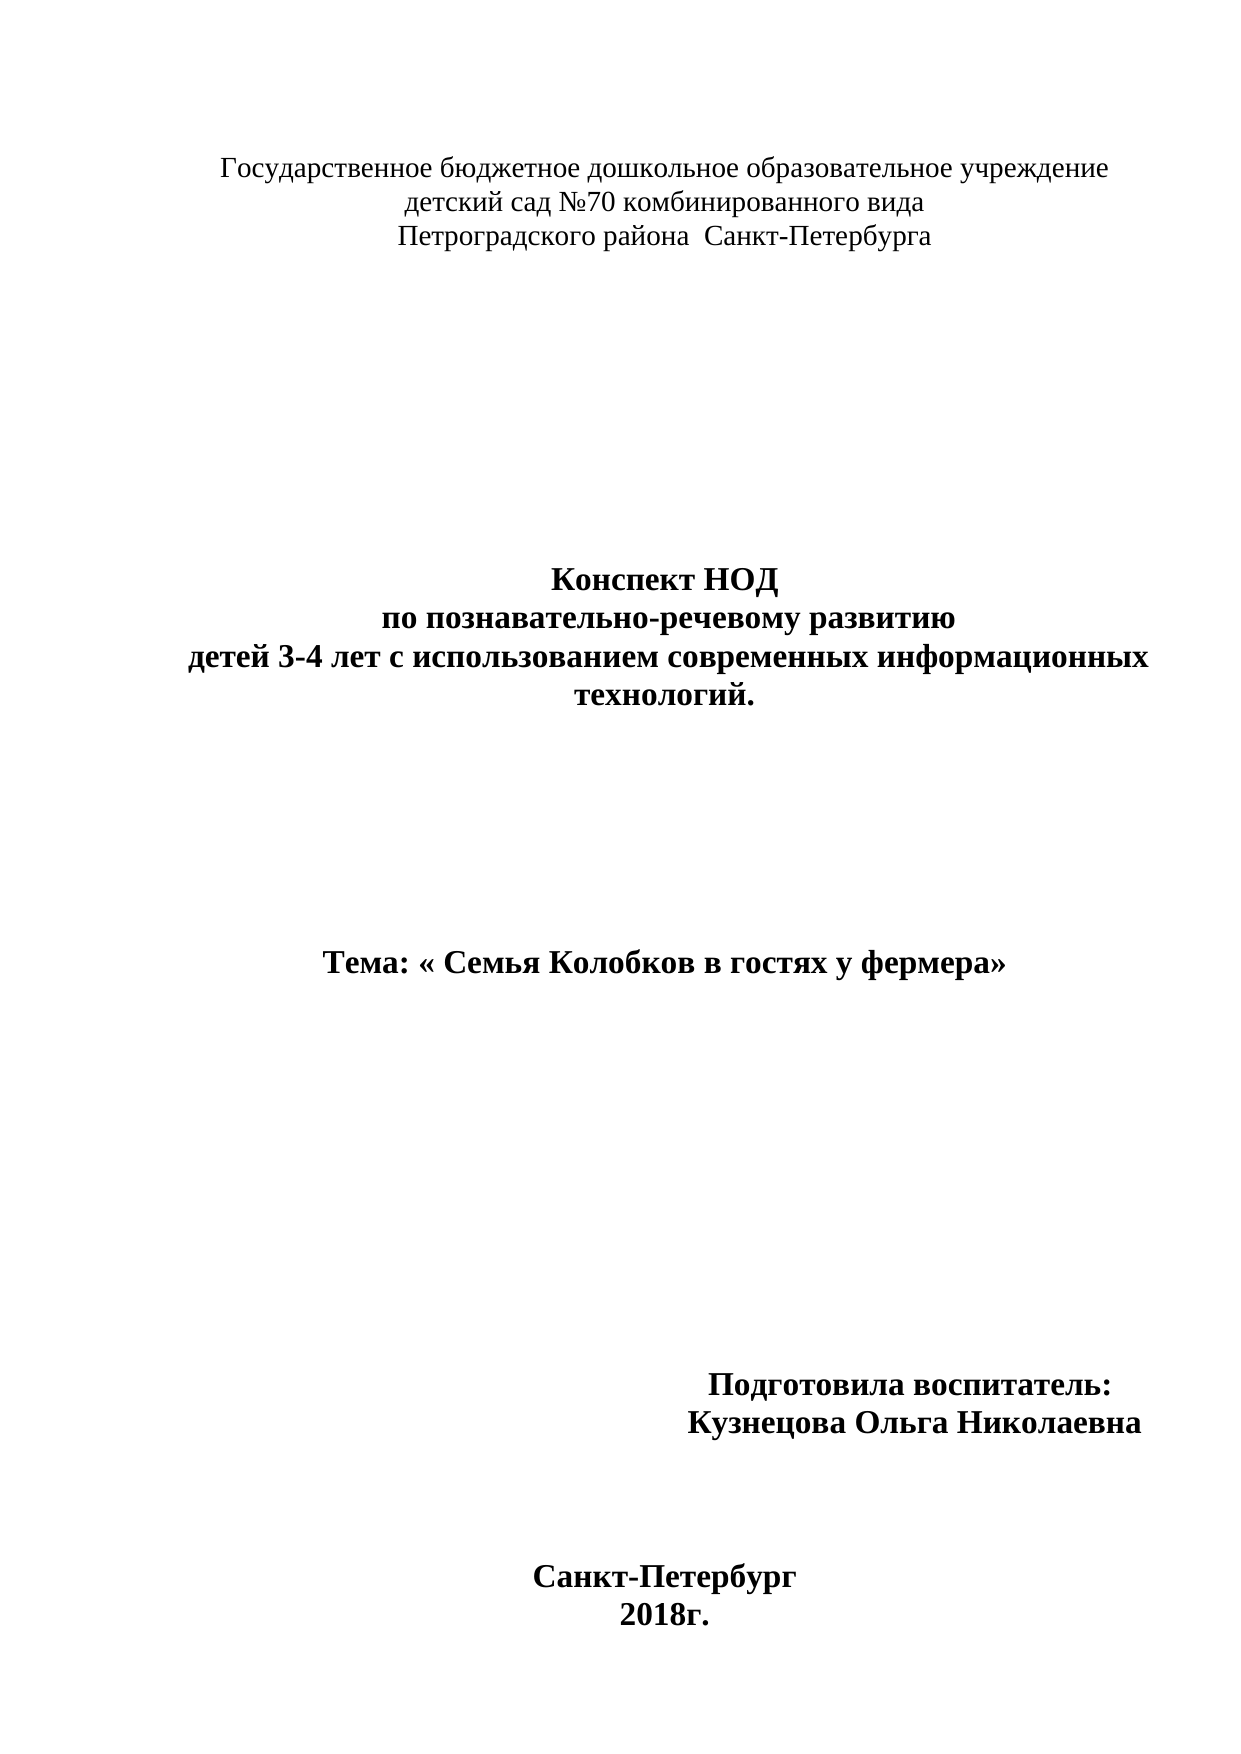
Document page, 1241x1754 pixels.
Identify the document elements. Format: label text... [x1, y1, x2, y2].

text Петроградского района Санкт-Петербурга [177, 218, 1152, 251]
text Государственное бюджетное дошкольное образовательное учреждение детский сад №70 комбинированного вида [177, 151, 1152, 218]
text Тема: « Семья Колобков в гостях у фермера» [177, 943, 1152, 981]
text по познавательно-речевому развитию [177, 598, 1152, 636]
text 2018г. [177, 1594, 1152, 1633]
text Кузнецова Ольга Николаевна [177, 1403, 1152, 1441]
text Конспект НОД [177, 559, 1152, 598]
text Санкт-Петербург [177, 1556, 1152, 1594]
text Подготовила воспитатель: [177, 1364, 1152, 1403]
text детей 3-4 лет с использованием современных информационных технологий. [177, 636, 1152, 713]
